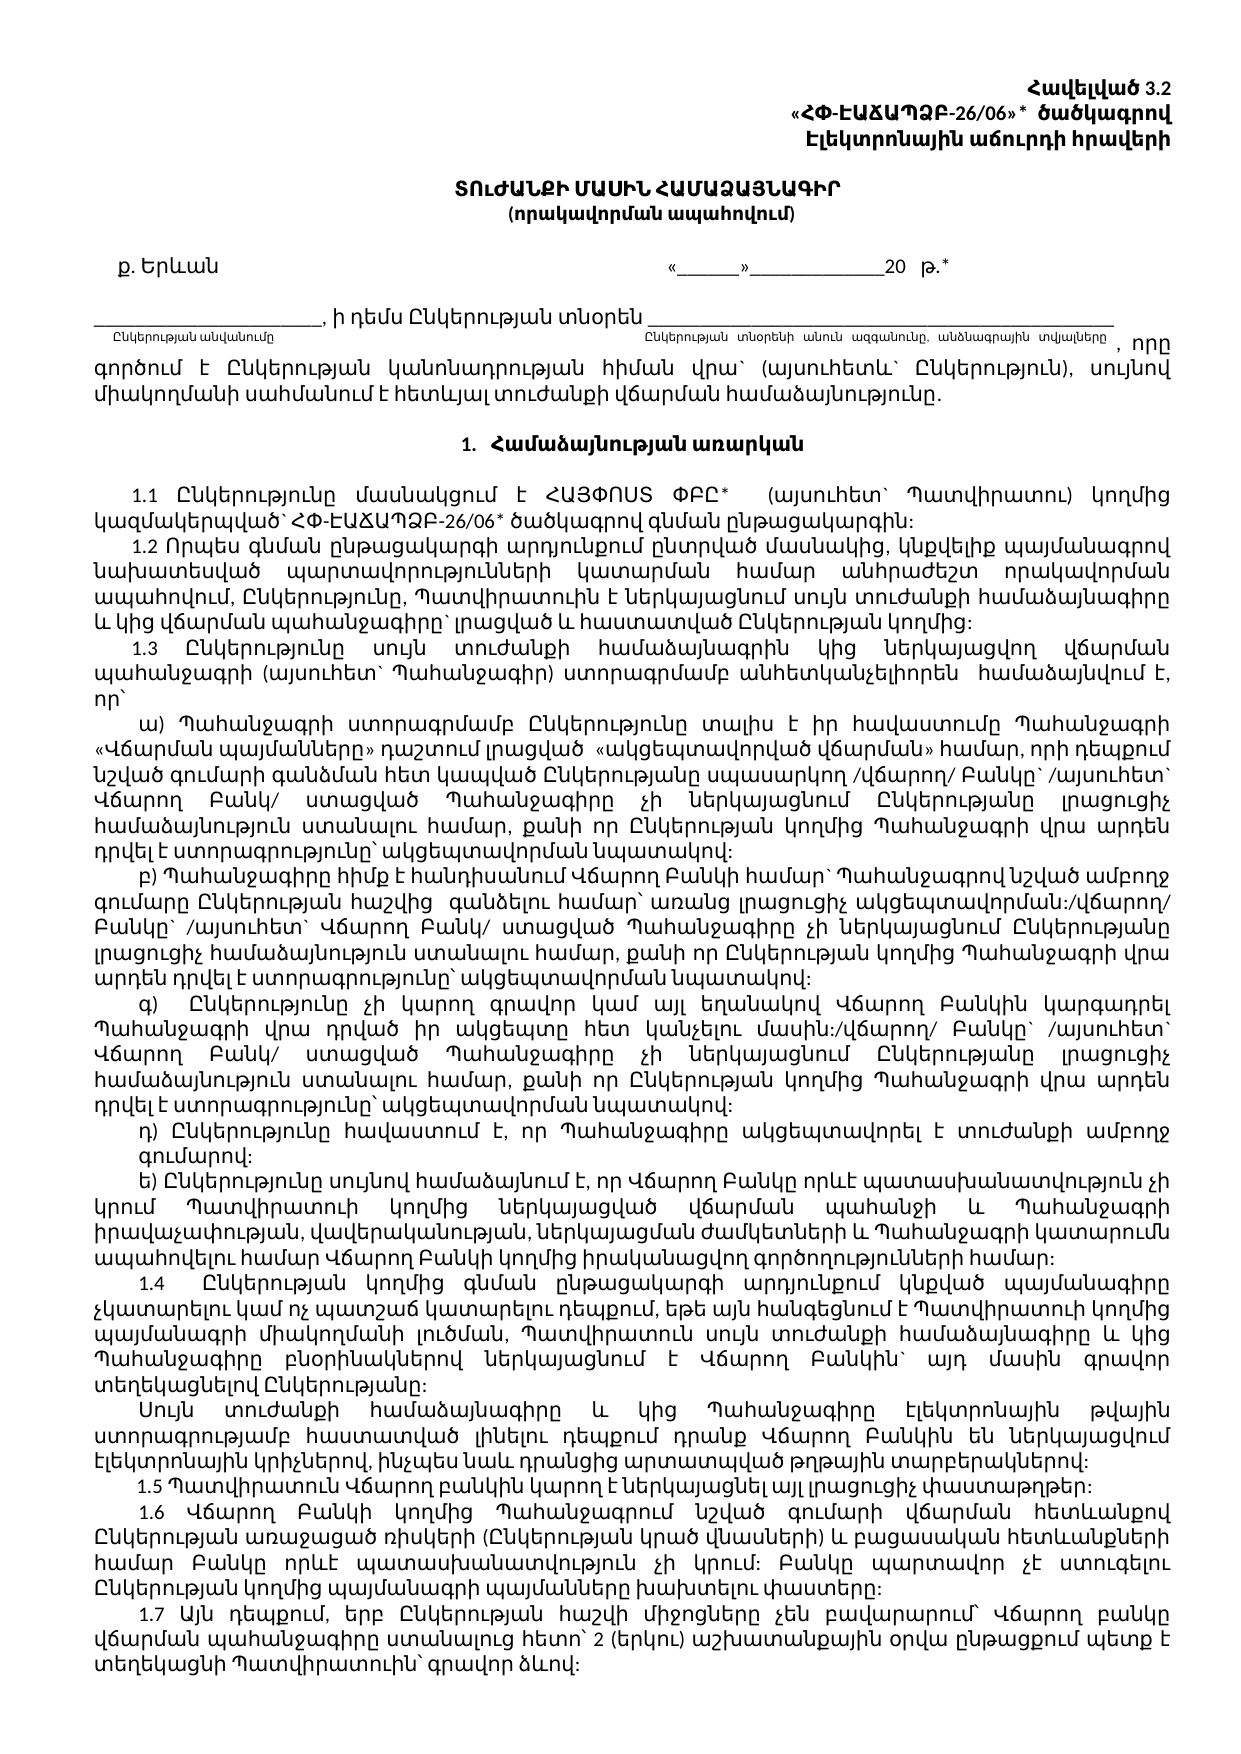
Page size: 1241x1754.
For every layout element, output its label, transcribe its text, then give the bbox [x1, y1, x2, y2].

text ե) Ընկերությունը սույնով համաձայնում է, որ Վճարող Բանկը որևէ պատասխանատվություն չի կրում Պատվիրատուի կողմից ներկայացված վճարման պահանջի և Պահանջագրի իրավաչափության, վավերականության, ներկայացման ժամկետների և Պահանջագրի կատարումն ապահովելու համար Վճարող Բանկի կողմից իրականացվող գործողությունների համար: [94, 1169, 1171, 1270]
text Հավելված 3.2 [94, 75, 1171, 100]
text գ) Ընկերությունը չի կարող գրավոր կամ այլ եղանակով Վճարող Բանկին կարգադրել Պահանջագրի վրա դրված իր ակցեպտը հետ կանչելու մասին:/վճարող/ Բանկը` /այսուհետ` Վճարող Բանկ/ ստացված Պահանջագիրը չի ներկայացնում Ընկերությանը լրացուցիչ համաձայնություն ստանալու համար, քանի որ Ընկերության կողմից Պահանջագրի վրա արդեն դրվել է ստորագրությունը՝ ակցեպտավորման նպատակով: [94, 991, 1171, 1118]
text ՏՈւԺԱՆՔԻ ՄԱՍԻՆ ՀԱՄԱՁԱՅՆԱԳԻՐ [94, 177, 1171, 202]
text 1.6 Վճարող Բանկի կողմից Պահանջագրում նշված գումարի վճարման հետևանքով Ընկերության առաջացած ռիսկերի (Ընկերության կրած վնասների) և բացասական հետևանքների համար Բանկը որևէ պատասխանատվություն չի կրում: Բանկը պարտավոր չէ ստուգելու Ընկերության կողմից պայմանագրի պայմանները խախտելու փաստերը: [94, 1499, 1171, 1601]
text (որակավորման ապահովում) [94, 202, 1171, 225]
text բ) Պահանջագիրը հիմք է հանդիսանում Վճարող Բանկի համար` Պահանջագրով նշված ամբողջ գումարը Ընկերության հաշվից գանձելու համար՝ առանց լրացուցիչ ակցեպտավորման:/վճարող/ Բանկը` /այսուհետ` Վճարող Բանկ/ ստացված Պահանջագիրը չի ներկայացնում Ընկերությանը լրացուցիչ համաձայնություն ստանալու համար, քանի որ Ընկերության կողմից Պահանջագրի վրա արդեն դրվել է ստորագրությունը՝ ակցեպտավորման նպատակով: [94, 864, 1171, 991]
text 1.2 Որպես գնման ընթացակարգի արդյունքում ընտրված մասնակից, կնքվելիք պայմանագրով նախատեսված պարտավորությունների կատարման համար անհրաժեշտ որակավորման ապահովում, Ընկերությունը, Պատվիրատուին է ներկայացնում սույն տուժանքի համաձայնագիրը և կից վճարման պահանջագիրը` լրացված և հաստատված Ընկերության կողմից: [94, 533, 1171, 635]
text ք. Երևան «______»_____________20 թ.* [94, 254, 1171, 279]
text Սույն տուժանքի համաձայնագիրը և կից Պահանջագիրը էլեկտրոնային թվային ստորագրությամբ հաստատված լինելու դեպքում դրանք Վճարող Բանկին են ներկայացվում էլեկտրոնային կրիչներով, ինչպես նաև դրանցից արտատպված թղթային տարբերակներով: [94, 1397, 1171, 1474]
text 1.7 Այն դեպքում, երբ Ընկերության հաշվի միջոցները չեն բավարարում՝ Վճարող բանկը վճարման պահանջագիրը ստանալուց հետո՝ 2 (երկու) աշխատանքային օրվա ընթացքում պետք է տեղեկացնի Պատվիրատուին՝ գրավոր ձևով: [94, 1601, 1171, 1677]
text 1.4 Ընկերության կողմից գնման ընթացակարգի արդյունքում կնքված պայմանագիրը չկատարելու կամ ոչ պատշաճ կատարելու դեպքում, եթե այն հանգեցնում է Պատվիրատուի կողմից պայմանագրի միակողմանի լուծման, Պատվիրատուն սույն տուժանքի համաձայնագիրը և կից Պահանջագիրը բնօրինակներով ներկայացնում է Վճարող Բանկին` այդ մասին գրավոր տեղեկացնելով Ընկերությանը: [94, 1270, 1171, 1397]
text «ՀՓ-ԷԱՃԱՊՁԲ-26/06»* ծածկագրով [94, 100, 1171, 126]
text 1.3 Ընկերությունը սույն տուժանքի համաձայնագրին կից ներկայացվող վճարման պահանջագրի (այսուհետ` Պահանջագիր) ստորագրմամբ անհետկանչելիորեն համաձայնվում է, որ՝ [94, 635, 1171, 711]
text 1.1 Ընկերությունը մասնակցում է ՀԱՅՓՈՍՏ ՓԲԸ* (այսուհետ` Պատվիրատու) կողմից կազմակերպված` ՀՓ-ԷԱՃԱՊՁԲ-26/06* ծածկագրով գնման ընթացակարգին: [94, 482, 1171, 533]
text ա) Պահանջագրի ստորագրմամբ Ընկերությունը տալիս է իր հավաստումը Պահանջագրի «Վճարման պայմանները» դաշտում լրացված «ակցեպտավորված վճարման» համար, որի դեպքում նշված գումարի գանձման հետ կապված Ընկերությանը սպասարկող /վճարող/ Բանկը` /այսուհետ` Վճարող Բանկ/ ստացված Պահանջագիրը չի ներկայացնում Ընկերությանը լրացուցիչ համաձայնություն ստանալու համար, քանի որ Ընկերության կողմից Պահանջագրի վրա արդեն դրվել է ստորագրությունը՝ ակցեպտավորման նպատակով: [94, 711, 1171, 864]
text 1. Համաձայնության առարկան [94, 432, 1171, 457]
text դ) Ընկերությունը հավաստում է, որ Պահանջագիրը ակցեպտավորել է տուժանքի ամբողջ գումարով: [138, 1118, 1171, 1169]
text ______________________, ի դեմս Ընկերության տնօրեն _____________________________________________ [94, 304, 1171, 330]
text Ընկերության անվանումը Ընկերության տնօրենի անուն ազգանունը, անձնագրային տվյալները , որը գործում է Ընկերության կանոնադրության հիման վրա` (այսուհետև` Ընկերություն), սույնով միակողմանի սահմանում է հետևյալ տուժանքի վճարման համաձայնությունը. [94, 330, 1171, 406]
text Էլեկտրոնային աճուրդի հրավերի [94, 126, 1171, 151]
text 1.5 Պատվիրատուն Վճարող բանկին կարող է ներկայացնել այլ լրացուցիչ փաստաթղթեր: [94, 1474, 1171, 1499]
